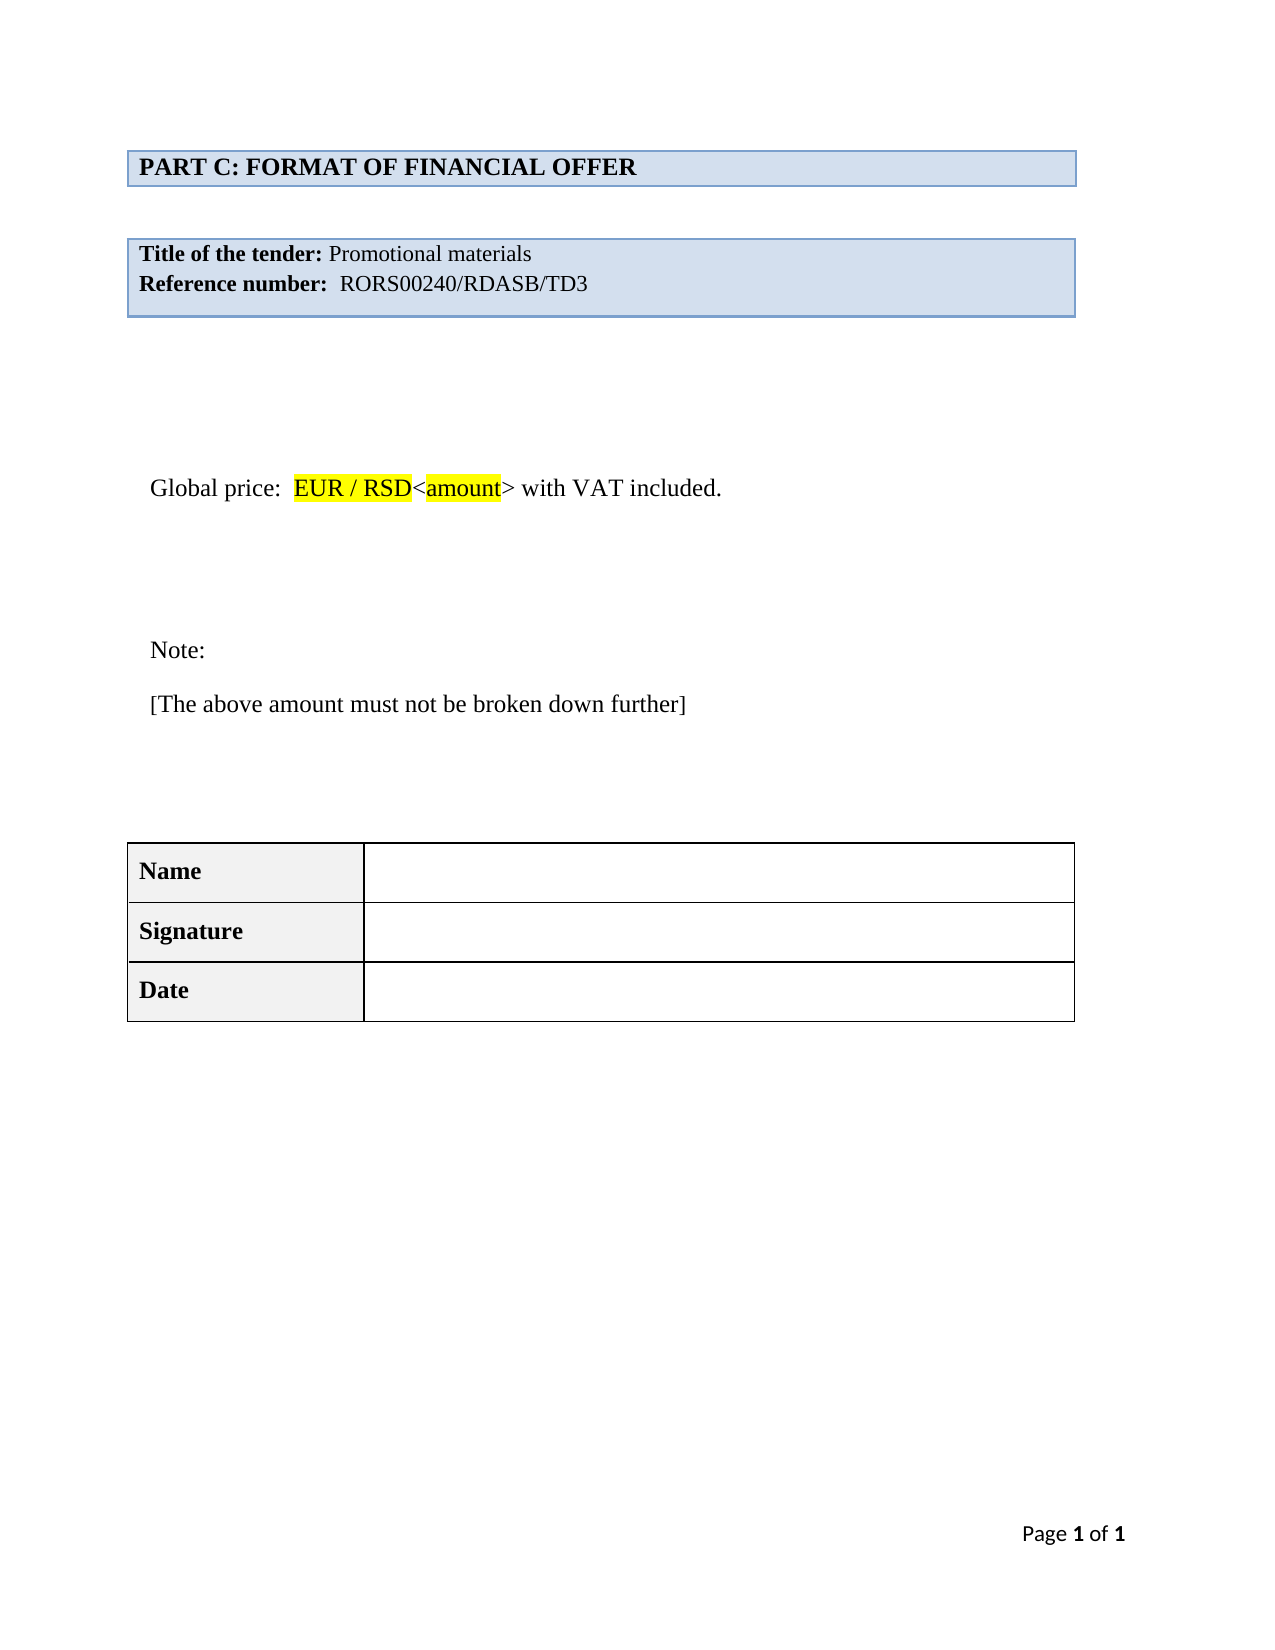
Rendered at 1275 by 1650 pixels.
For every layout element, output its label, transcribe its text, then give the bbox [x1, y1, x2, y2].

table_cell Date [128, 962, 363, 1021]
table_cell [365, 963, 1074, 1021]
table_header Name [128, 844, 363, 902]
table_header Title of the tender: Promotional materials Reference number: RORS00240/RDASB/TD3 [129, 240, 1074, 315]
table_header [365, 844, 1074, 902]
text Note: [150, 635, 1125, 664]
table_header PART C: FORMAT OF FINANCIAL OFFER [129, 152, 1075, 185]
text [The above amount must not be broken down further] [150, 689, 1125, 718]
table_cell [365, 903, 1074, 961]
table_cell Signature [128, 903, 363, 961]
text Global price: EUR / RSD<amount> with VAT included. [150, 473, 1125, 502]
